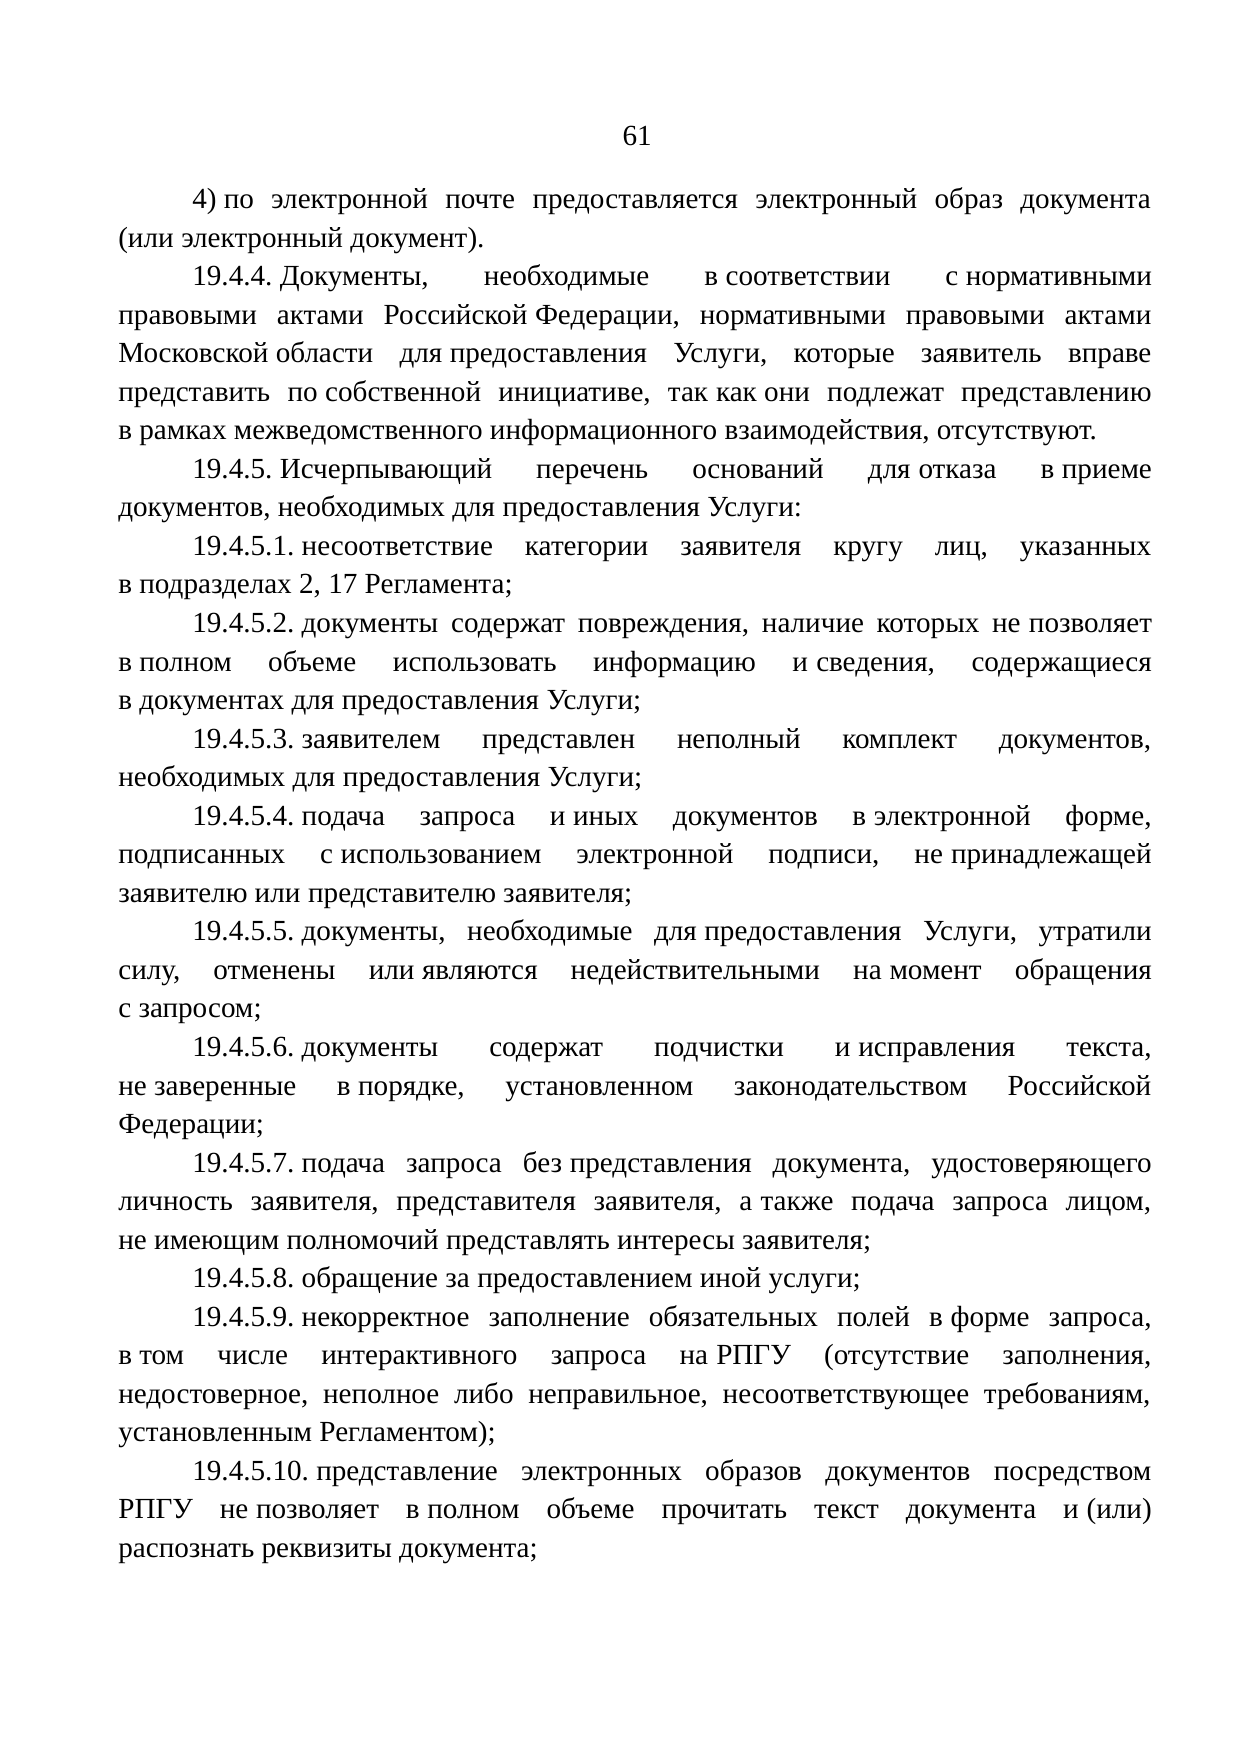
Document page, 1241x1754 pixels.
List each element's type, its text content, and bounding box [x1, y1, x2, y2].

text 19.4.5.7. подача запроса без представления документа, удостоверяющего личность заявителя, представителя заявителя, а также подача запроса лицом, не имеющим полномочий представлять интересы заявителя; [118, 1145, 1152, 1255]
text 19.4.5.1. несоответствие категории заявителя кругу лиц, указанных в подразделах 2, 17 Регламента; [118, 528, 1152, 600]
text 19.4.5.9. некорректное заполнение обязательных полей в форме запроса, в том числе интерактивного запроса на РПГУ (отсутствие заполнения, недостоверное, неполное либо неправильное, несоответствующее требованиям, установленным Регламентом); [118, 1299, 1152, 1448]
text 19.4.5.3. заявителем представлен неполный комплект документов, необходимых для предоставления Услуги; [118, 721, 1152, 793]
text 19.4.5.8. обращение за предоставлением иной услуги; [118, 1260, 1152, 1294]
text 19.4.5.4. подача запроса и иных документов в электронной форме, подписанных с использованием электронной подписи, не принадлежащей заявителю или представителю заявителя; [118, 798, 1152, 908]
text 19.4.5. Исчерпывающий перечень оснований для отказа в приеме документов, необходимых для предоставления Услуги: [118, 451, 1152, 523]
text 19.4.5.10. представление электронных образов документов посредством РПГУ не позволяет в полном объеме прочитать текст документа и (или) распознать реквизиты документа; [118, 1453, 1152, 1564]
text 19.4.5.5. документы, необходимые для предоставления Услуги, утратили силу, отменены или являются недействительными на момент обращения с запросом; [118, 913, 1152, 1024]
text 19.4.5.2. документы содержат повреждения, наличие которых не позволяет в полном объеме использовать информацию и сведения, содержащиеся в документах для предоставления Услуги; [118, 605, 1152, 716]
text 19.4.4. Документы, необходимые в соответствии с нормативными правовыми актами Российской Федерации, нормативными правовыми актами Московской области для предоставления Услуги, которые заявитель вправе представить по собственной инициативе, так как они подлежат представлению в рамках межведомственного информационного взаимодействия, отсутствуют. [118, 258, 1152, 446]
text 19.4.5.6. документы содержат подчистки и исправления текста, не заверенные в порядке, установленном законодательством Российской Федерации; [118, 1029, 1152, 1140]
text 4) по электронной почте предоставляется электронный образ документа (или электронный документ). [118, 181, 1152, 253]
